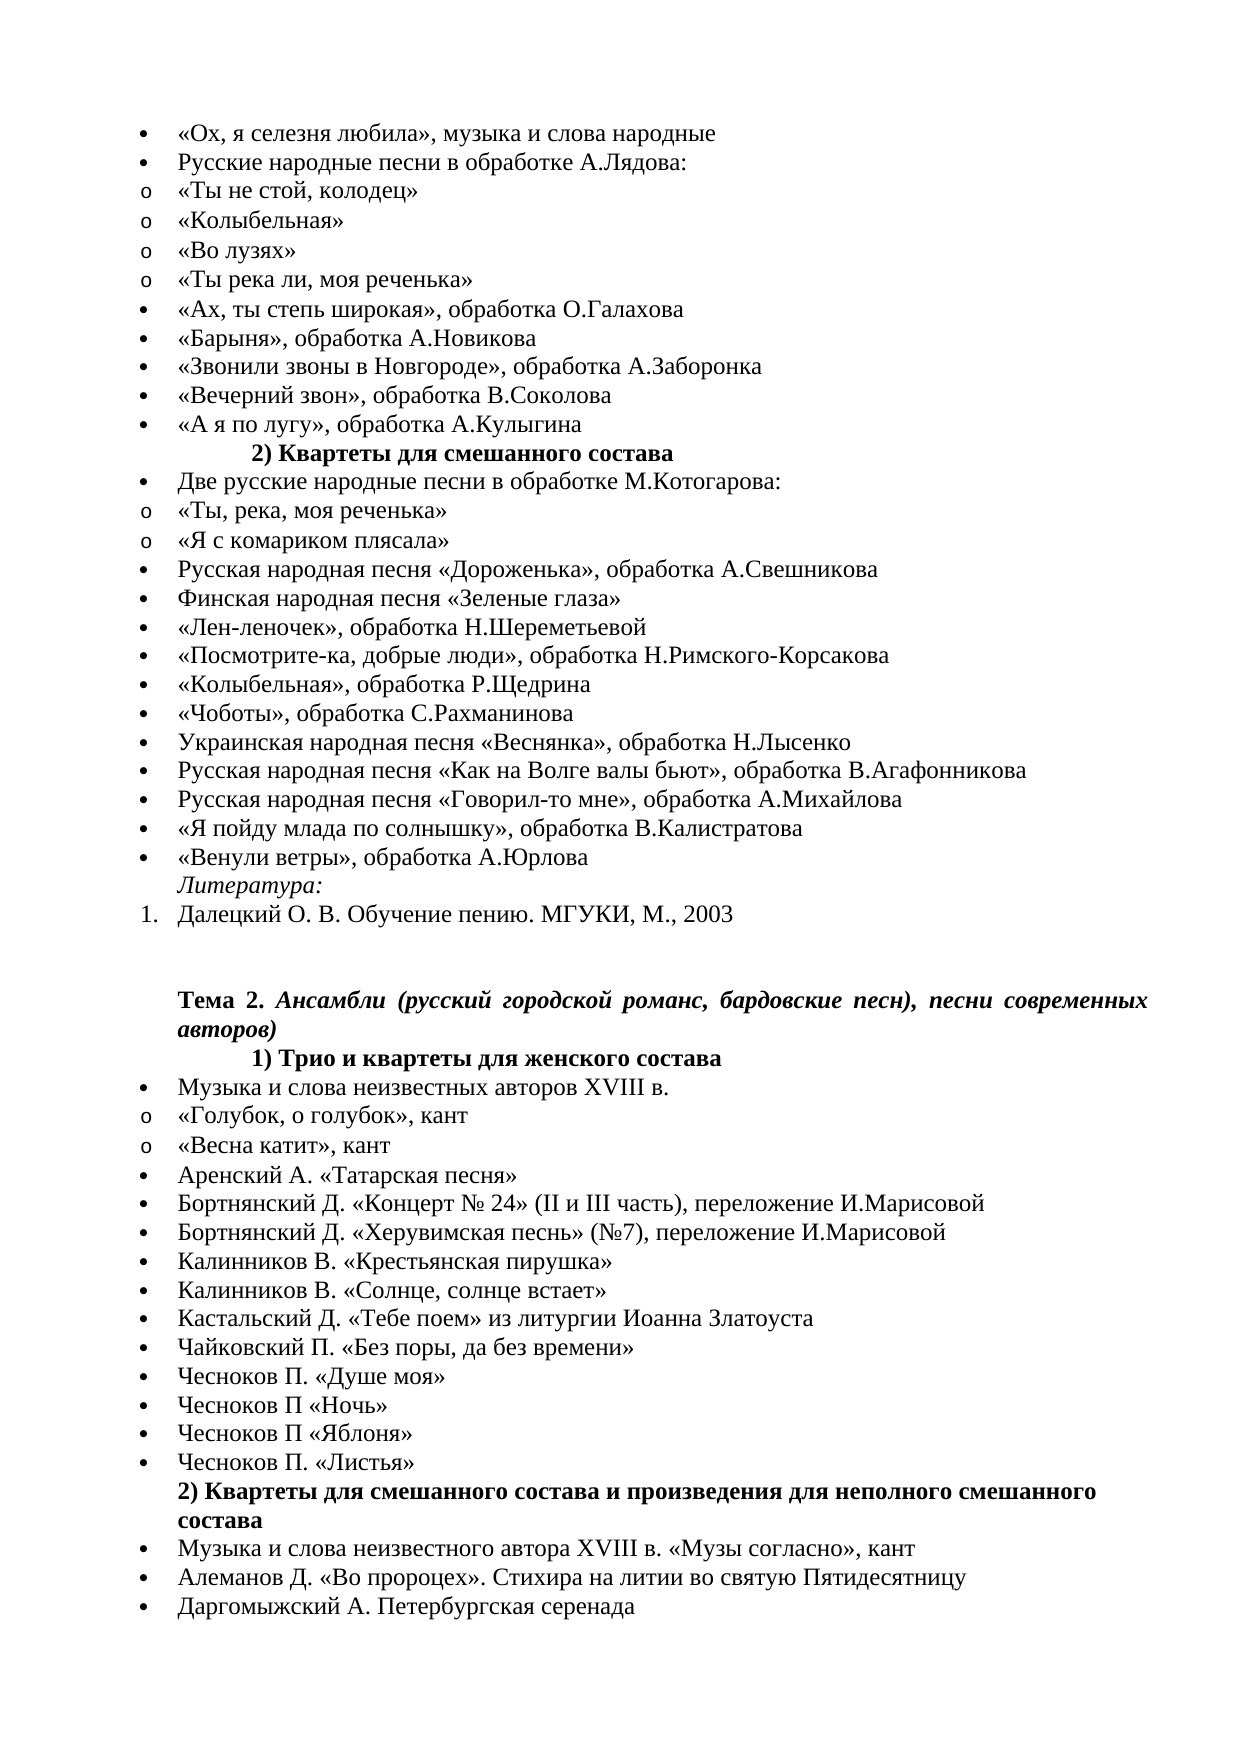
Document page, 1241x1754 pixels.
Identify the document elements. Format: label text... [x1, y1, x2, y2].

list Бортнянский Д. «Концерт № 24» (II и III часть), переложение И.Марисовой [140, 1188, 1152, 1217]
list Финская народная песня «Зеленые глаза» [140, 583, 1152, 612]
list «Колыбельная» [140, 205, 1152, 235]
list «Ты, река, моя реченька» [140, 495, 1152, 525]
list «Посмотрите-ка, добрые люди», обработка Н.Римского-Корсакова [140, 641, 1152, 669]
list Чесноков П «Ночь» [140, 1390, 1152, 1418]
list «Ты не стой, колодец» [140, 176, 1152, 205]
list «Голубок, о голубок», кант [140, 1101, 1152, 1130]
list Две русские народные песни в обработке М.Котогарова: [140, 466, 1152, 495]
list «Во лузях» [140, 235, 1152, 264]
list «Колыбельная», обработка Р.Щедрина [140, 669, 1152, 698]
list «Барыня», обработка А.Новикова [140, 323, 1152, 351]
list «Чоботы», обработка С.Рахманинова [140, 698, 1152, 727]
list «Ты река ли, моя реченька» [140, 264, 1152, 294]
list Русская народная песня «Дороженька», обработка А.Свешникова [140, 554, 1152, 583]
list Далецкий О. В. Обучение пению. МГУКИ, М., 2003 [140, 899, 1152, 928]
list Калинников В. «Солнце, солнце встает» [140, 1275, 1152, 1303]
list Даргомыжский А. Петербургская серенада [140, 1591, 1152, 1620]
list Русские народные песни в обработке А.Лядова: [140, 147, 1152, 176]
list Аренский А. «Татарская песня» [140, 1160, 1152, 1188]
list Чесноков П. «Листья» [140, 1447, 1152, 1476]
text 1) Трио и квартеты для женского состава [177, 1043, 1152, 1072]
list Бортнянский Д. «Херувимская песнь» (№7), переложение И.Марисовой [140, 1217, 1152, 1246]
list «Я пойду млада по солнышку», обработка В.Калистратова [140, 813, 1152, 842]
list Русская народная песня «Как на Волге валы бьют», обработка В.Агафонникова [140, 756, 1152, 784]
text 2) Квартеты для смешанного состава [177, 438, 1152, 466]
text Литература: [177, 871, 1152, 899]
list Чесноков П «Яблоня» [140, 1418, 1152, 1447]
list Кастальский Д. «Тебе поем» из литургии Иоанна Златоуста [140, 1303, 1152, 1332]
list Музыка и слова неизвестных авторов XVIII в. [140, 1072, 1152, 1101]
list «Ах, ты степь широкая», обработка О.Галахова [140, 294, 1152, 323]
list «Ох, я селезня любила», музыка и слова народные [140, 118, 1152, 147]
text 2) Квартеты для смешанного состава и произведения для неполного смешанного состава [177, 1476, 1152, 1533]
list Музыка и слова неизвестного автора XVIII в. «Музы согласно», кант [140, 1533, 1152, 1562]
list «Вечерний звон», обработка В.Соколова [140, 380, 1152, 409]
list Чайковский П. «Без поры, да без времени» [140, 1332, 1152, 1361]
list «Я с комариком плясала» [140, 525, 1152, 554]
list Чесноков П. «Душе моя» [140, 1361, 1152, 1390]
list «Весна катит», кант [140, 1130, 1152, 1160]
list «Венули ветры», обработка А.Юрлова [140, 842, 1152, 871]
list Калинников В. «Крестьянская пирушка» [140, 1246, 1152, 1275]
list «Лен-леночек», обработка Н.Шереметьевой [140, 612, 1152, 641]
list «А я по лугу», обработка А.Кулыгина [140, 409, 1152, 438]
text Тема 2. Ансамбли (русский городской романс, бардовские песн), песни современных авторов) [177, 986, 1152, 1043]
list «Звонили звоны в Новгороде», обработка А.Заборонка [140, 351, 1152, 380]
list Украинская народная песня «Веснянка», обработка Н.Лысенко [140, 727, 1152, 756]
list Алеманов Д. «Во пророцех». Стихира на литии во святую Пятидесятницу [140, 1562, 1152, 1591]
list Русская народная песня «Говорил-то мне», обработка А.Михайлова [140, 784, 1152, 813]
